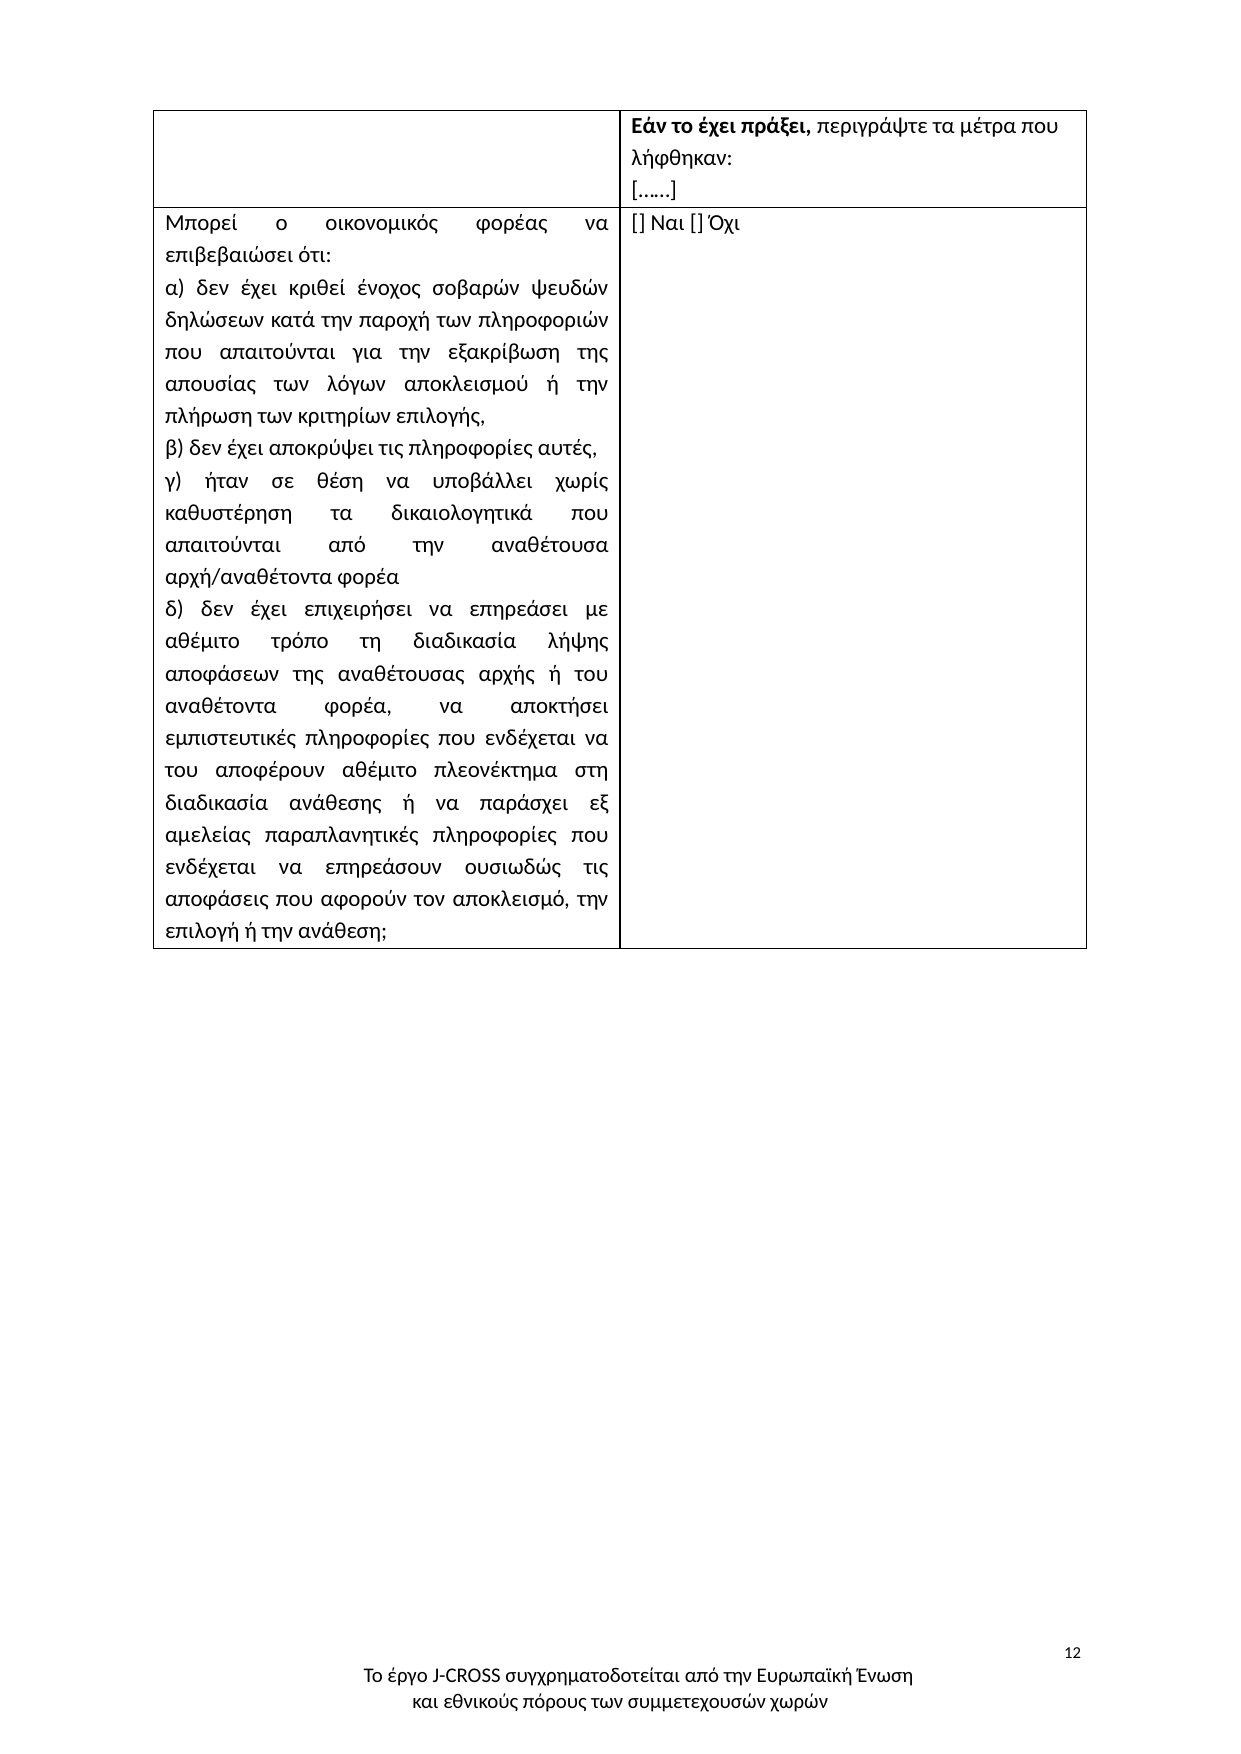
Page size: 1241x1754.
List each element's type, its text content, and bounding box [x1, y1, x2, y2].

table_cell Μπορεί ο οικονομικός φορέας να επιβεβαιώσει ότι: α) δεν έχει κριθεί ένοχος σοβαρών ψευδών δηλώσεων κατά την παροχή των πληροφοριών που απαιτούνται για την εξακρίβωση της απουσίας των λόγων αποκλεισμού ή την πλήρωση των κριτηρίων επιλογής, β) δεν έχει αποκρύψει τις πληροφορίες αυτές, γ) ήταν σε θέση να υποβάλλει χωρίς καθυστέρηση τα δικαιολογητικά που απαιτούνται από την αναθέτουσα αρχή/αναθέτοντα φορέα δ) δεν έχει επιχειρήσει να επηρεάσει με αθέμιτο τρόπο τη διαδικασία λήψης αποφάσεων της αναθέτουσας αρχής ή του αναθέτοντα φορέα, να αποκτήσει εμπιστευτικές πληροφορίες που ενδέχεται να του αποφέρουν αθέμιτο πλεονέκτημα στη διαδικασία ανάθεσης ή να παράσχει εξ αμελείας παραπλανητικές πληροφορίες που ενδέχεται να επηρεάσουν ουσιωδώς τις αποφάσεις που αφορούν τον αποκλεισμό, την επιλογή ή την ανάθεση; [154, 208, 619, 948]
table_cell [621, 111, 1086, 207]
table_cell [] Ναι [] Όχι [621, 208, 1086, 948]
